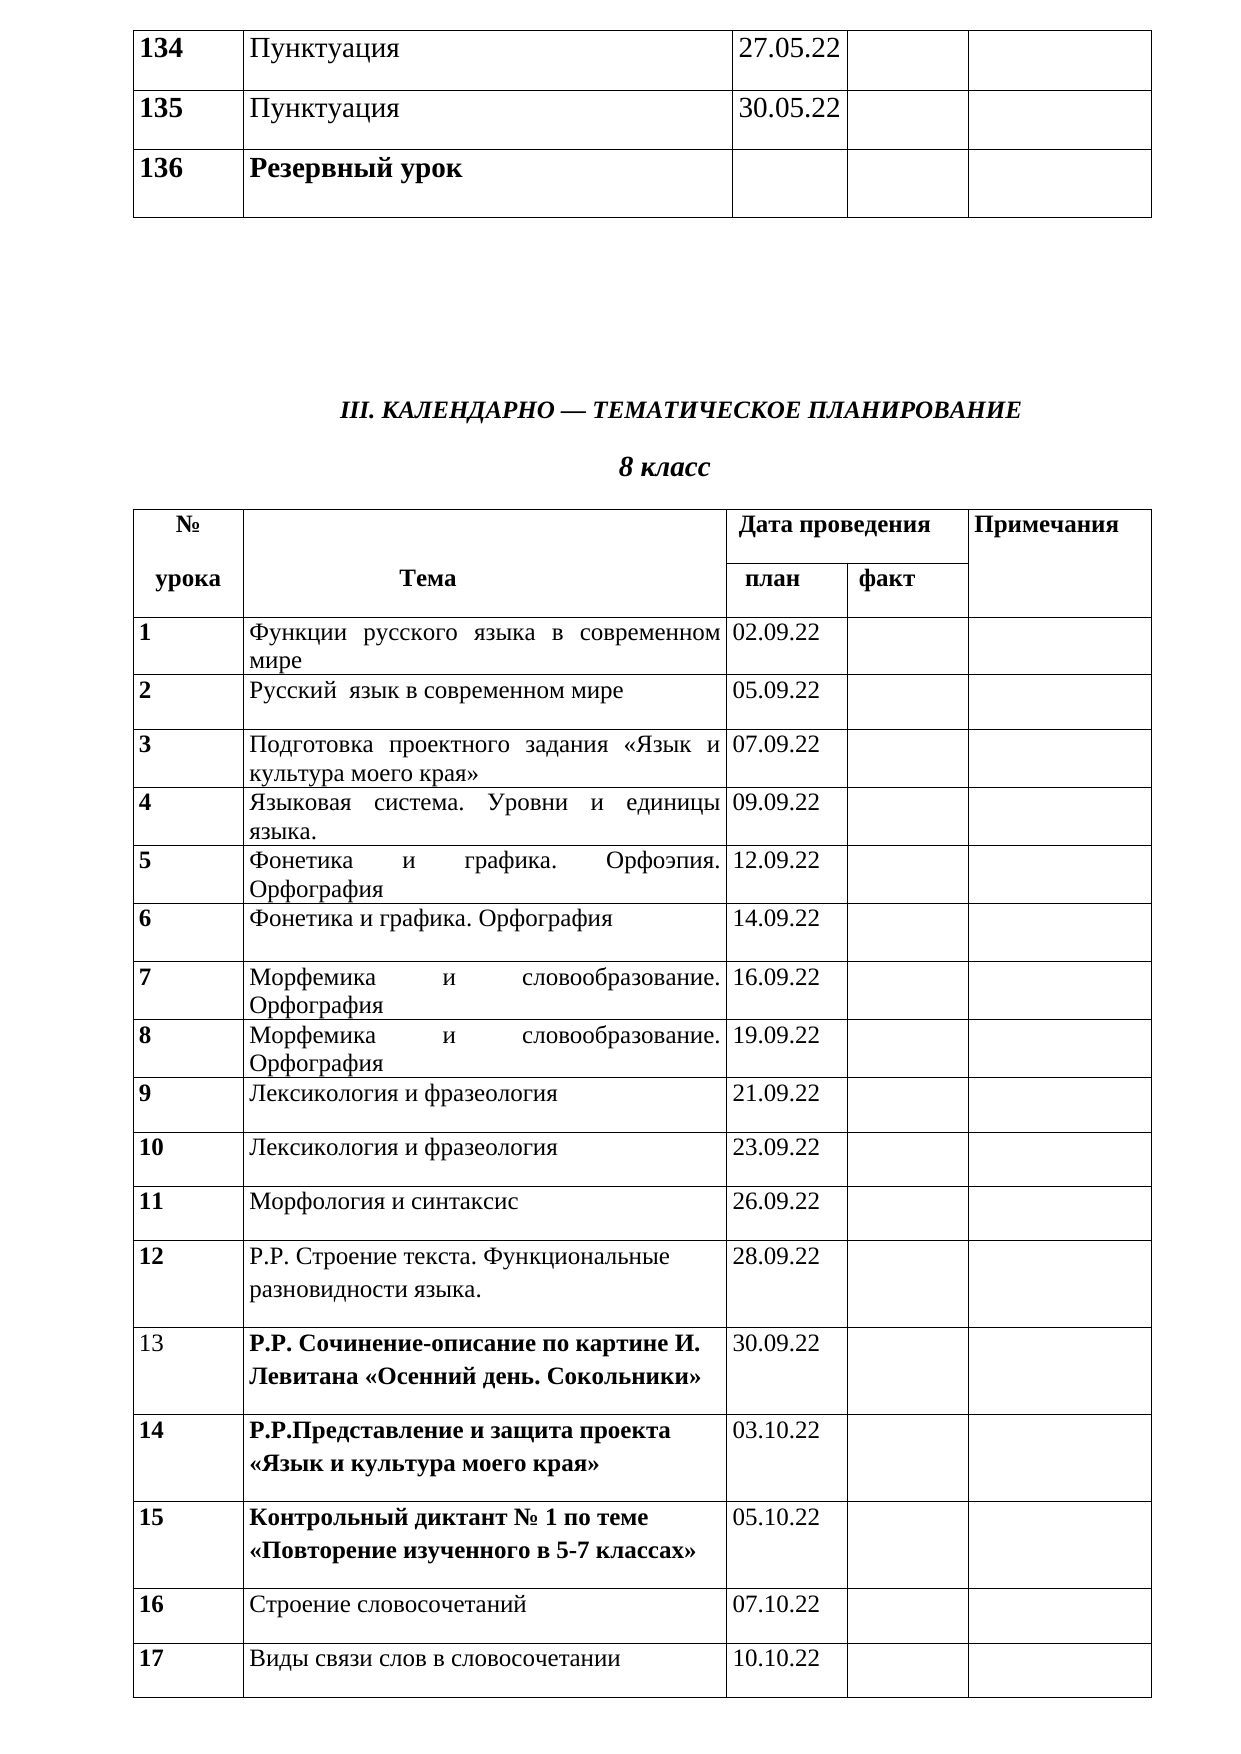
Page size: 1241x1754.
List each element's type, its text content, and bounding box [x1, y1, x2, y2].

table_cell Р.Р. Сочинение-описание по картине И. Левитана «Осенний день. Сокольники» [244, 1328, 726, 1414]
table_cell 21.09.22 [727, 1078, 847, 1132]
table_cell 9 [134, 1078, 243, 1132]
table_cell [969, 1020, 1151, 1077]
table_cell 12 [134, 1241, 243, 1327]
table_cell [848, 788, 968, 845]
table_cell Строение словосочетаний [244, 1589, 726, 1643]
table_cell [848, 1187, 968, 1240]
table_cell 1 [134, 618, 243, 674]
table_cell [848, 31, 968, 89]
table_cell 5 [134, 846, 243, 903]
table_cell Лексикология и фразеология [244, 1133, 726, 1186]
table_cell [848, 1502, 968, 1588]
table_cell [848, 1078, 968, 1132]
table_cell 134 [134, 31, 243, 89]
table_cell [848, 1020, 968, 1077]
table_cell 6 [134, 904, 243, 961]
table_cell [969, 962, 1151, 1019]
table_cell 14.09.22 [727, 904, 847, 961]
table_cell [848, 962, 968, 1019]
table_cell Подготовка проектного задания «Язык и культура моего края» [244, 730, 726, 787]
table_cell 05.09.22 [727, 675, 847, 729]
table_cell 28.09.22 [727, 1241, 847, 1327]
table_cell 30.09.22 [727, 1328, 847, 1414]
table_cell Р.Р.Представление и защита проекта «Язык и культура моего края» [244, 1415, 726, 1501]
table_cell 17 [134, 1644, 243, 1697]
table_cell [969, 618, 1151, 674]
table_cell 26.09.22 [727, 1187, 847, 1240]
list III. КАЛЕНДАРНО — ТЕМАТИЧЕСКОЕ ПЛАНИРОВАНИЕ [290, 395, 1152, 424]
table_cell [848, 150, 968, 217]
table_header Дата проведения [727, 510, 968, 562]
table_cell [969, 91, 1151, 149]
table_cell 136 [134, 150, 243, 217]
table_cell Пунктуация [244, 91, 732, 149]
table_cell 15 [134, 1502, 243, 1588]
table_cell [969, 1133, 1151, 1186]
table_cell 12.09.22 [727, 846, 847, 903]
table_cell [969, 1589, 1151, 1643]
table_cell [969, 1502, 1151, 1588]
table_cell [848, 91, 968, 149]
table_cell [969, 1078, 1151, 1132]
table_cell Морфемика и словообразование. Орфография [244, 1020, 726, 1077]
table_cell [848, 1644, 968, 1697]
table_cell [969, 846, 1151, 903]
table_cell Р.Р. Строение текста. Функциональные разновидности языка. [244, 1241, 726, 1327]
text 8 класс [177, 449, 1152, 483]
table_cell 07.10.22 [727, 1589, 847, 1643]
table_cell Лексикология и фразеология [244, 1078, 726, 1132]
table_cell Резервный урок [244, 150, 732, 217]
table_cell 23.09.22 [727, 1133, 847, 1186]
table_cell [848, 1589, 968, 1643]
table_cell 30.05.22 [733, 91, 847, 149]
table_cell Фонетика и графика. Орфография [244, 904, 726, 961]
table_cell 135 [134, 91, 243, 149]
table_cell [848, 675, 968, 729]
table_header № урока [134, 510, 243, 616]
table_cell 02.09.22 [727, 618, 847, 674]
table_cell [969, 1415, 1151, 1501]
table_cell 27.05.22 [733, 31, 847, 89]
table_cell [969, 1241, 1151, 1327]
table_cell 07.09.22 [727, 730, 847, 787]
table_cell [848, 618, 968, 674]
table_header Примечания [969, 510, 1151, 616]
table_cell [969, 1328, 1151, 1414]
table_cell 09.09.22 [727, 788, 847, 845]
table_cell [969, 31, 1151, 89]
table_cell 8 [134, 1020, 243, 1077]
table_cell [848, 730, 968, 787]
table_cell 16 [134, 1589, 243, 1643]
table_cell [969, 1187, 1151, 1240]
table_cell [848, 1328, 968, 1414]
table_cell [848, 1241, 968, 1327]
table_cell Морфология и синтаксис [244, 1187, 726, 1240]
table_cell Контрольный диктант № 1 по теме «Повторение изученного в 5-7 классах» [244, 1502, 726, 1588]
table_cell [969, 904, 1151, 961]
table_cell [969, 730, 1151, 787]
table_cell 19.09.22 [727, 1020, 847, 1077]
table_cell 11 [134, 1187, 243, 1240]
table_cell Пунктуация [244, 31, 732, 89]
table_cell [848, 846, 968, 903]
table_cell 13 [134, 1328, 243, 1414]
table_cell 14 [134, 1415, 243, 1501]
table_cell [848, 1133, 968, 1186]
table_cell Фонетика и графика. Орфоэпия. Орфография [244, 846, 726, 903]
table_cell план [727, 564, 847, 616]
table_header Тема [244, 510, 726, 616]
table_cell [969, 788, 1151, 845]
table_cell [969, 675, 1151, 729]
table_cell факт [848, 564, 968, 616]
table_cell [969, 150, 1151, 217]
table_cell [848, 1415, 968, 1501]
table_cell 03.10.22 [727, 1415, 847, 1501]
table_cell 4 [134, 788, 243, 845]
table_cell 2 [134, 675, 243, 729]
table_cell Языковая система. Уровни и единицы языка. [244, 788, 726, 845]
table_cell 16.09.22 [727, 962, 847, 1019]
table_cell [733, 150, 847, 217]
table_cell Виды связи слов в словосочетании [244, 1644, 726, 1697]
table_cell Функции русского языка в современном мире [244, 618, 726, 674]
table_cell 05.10.22 [727, 1502, 847, 1588]
table_cell 10.10.22 [727, 1644, 847, 1697]
table_cell 7 [134, 962, 243, 1019]
table_cell Морфемика и словообразование. Орфография [244, 962, 726, 1019]
table_cell 3 [134, 730, 243, 787]
table_cell 10 [134, 1133, 243, 1186]
table_cell [969, 1644, 1151, 1697]
table_cell Русский язык в современном мире [244, 675, 726, 729]
table_cell [848, 904, 968, 961]
